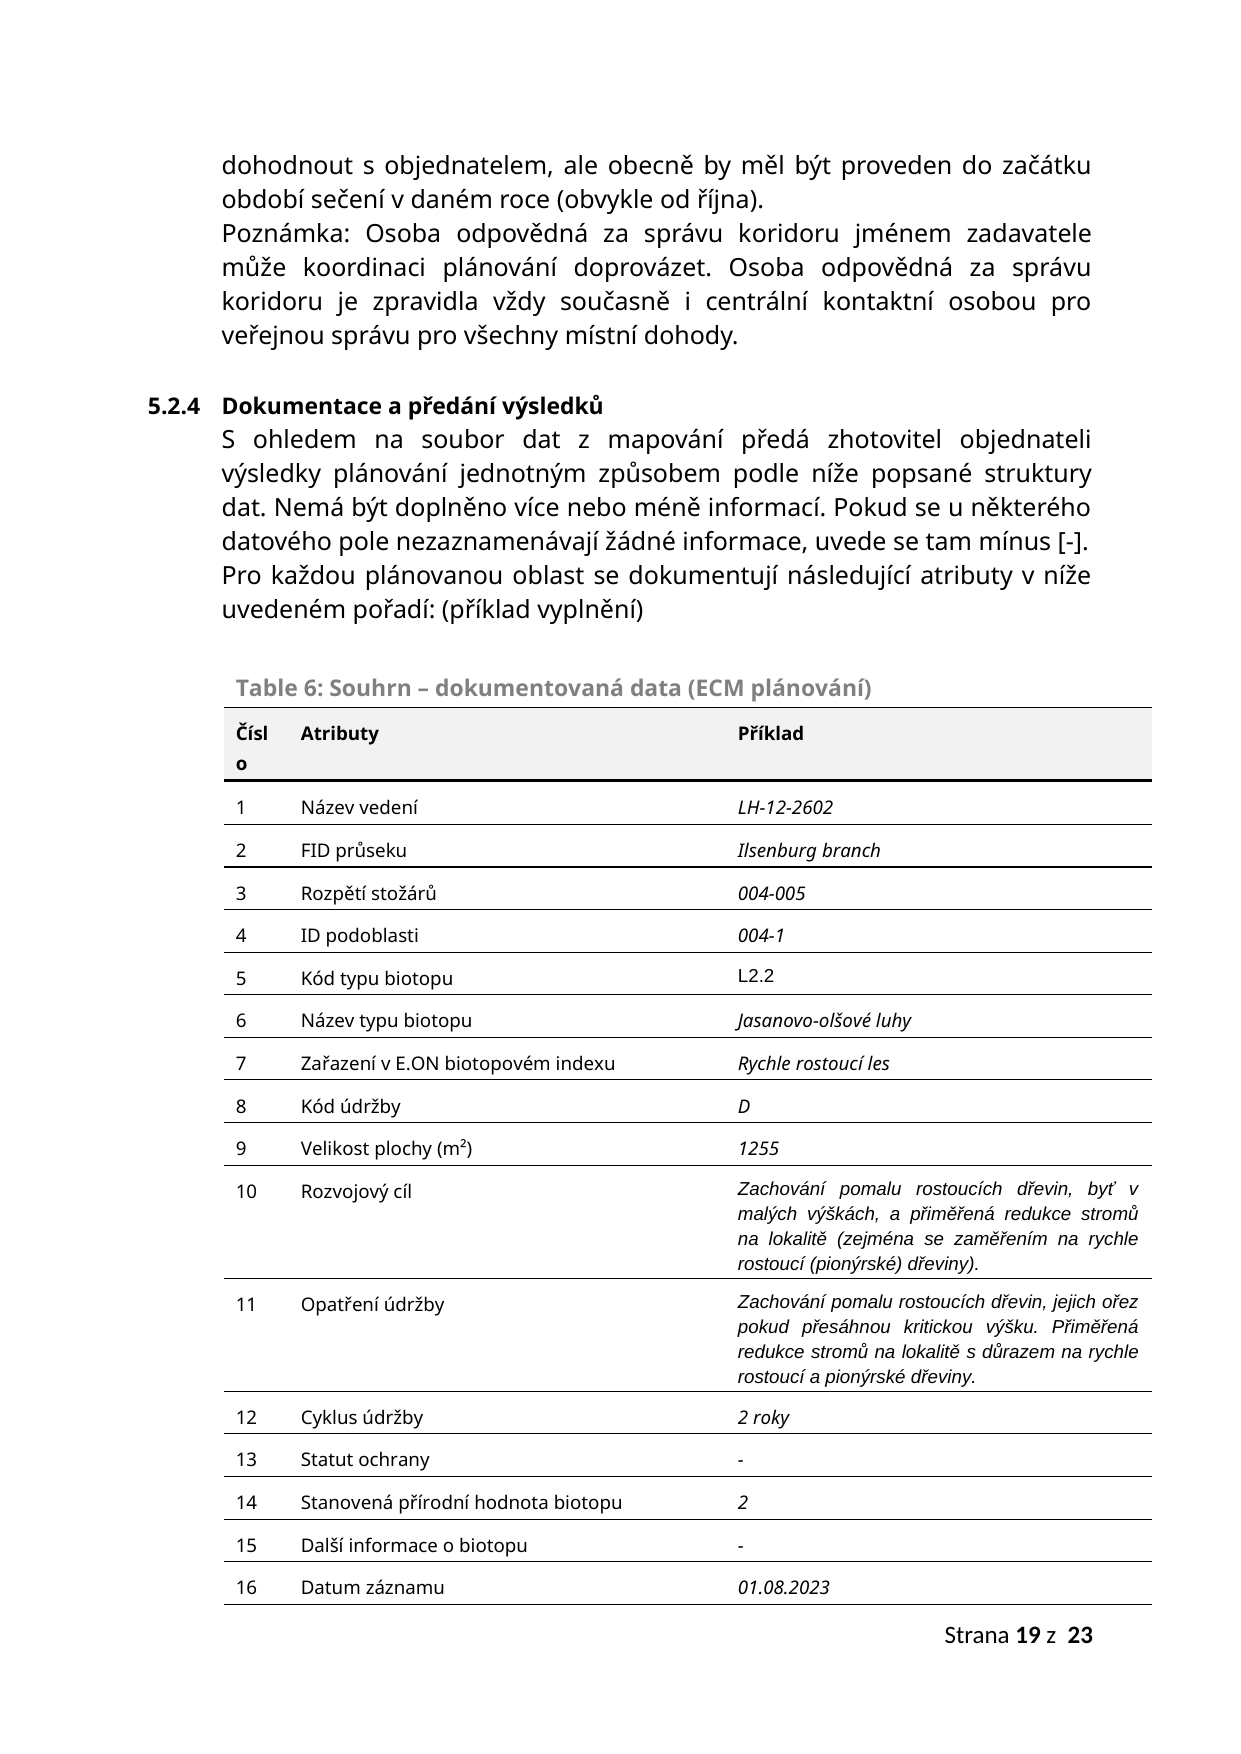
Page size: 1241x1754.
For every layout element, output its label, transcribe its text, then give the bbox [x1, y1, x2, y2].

table_cell 11 [224, 1279, 289, 1391]
table_cell Cyklus údržby [289, 1392, 726, 1433]
table_cell Zachování pomalu rostoucích dřevin, jejich ořez pokud přesáhnou kritickou výšku. Přiměřená redukce stromů na lokalitě s důrazem na rychle rostoucí a pionýrské dřeviny. [726, 1279, 1152, 1391]
table_cell D [726, 1080, 1152, 1122]
table_cell 12 [224, 1392, 289, 1433]
table_cell Zařazení v E.ON biotopovém indexu [289, 1038, 726, 1079]
table_cell Stanovená přírodní hodnota biotopu [289, 1477, 726, 1518]
table_cell 1 [224, 782, 289, 824]
table_cell Rychle rostoucí les [726, 1038, 1152, 1079]
table_cell Ilsenburg branch [726, 825, 1152, 866]
table_cell 6 [224, 995, 289, 1037]
table_cell 2 [224, 825, 289, 866]
table_cell ID podoblasti [289, 910, 726, 952]
table_cell 16 [224, 1562, 289, 1604]
table_cell 13 [224, 1434, 289, 1476]
table_cell 1255 [726, 1123, 1152, 1164]
table_cell 5 [224, 953, 289, 994]
table_cell 3 [224, 868, 289, 909]
table_cell Rozvojový cíl [289, 1166, 726, 1278]
text Poznámka: Osoba odpovědná za správu koridoru jménem zadavatele může koordinaci plánování doprovázet. Osoba odpovědná za správu koridoru je zpravidla vždy současně i centrální kontaktní osobou pro veřejnou správu pro všechny místní dohody. [221, 216, 1093, 352]
table_cell Číslo [224, 708, 289, 779]
table_cell Opatření údržby [289, 1279, 726, 1391]
table_cell Datum záznamu [289, 1562, 726, 1604]
table_cell LH-12-2602 [726, 782, 1152, 824]
table_cell Statut ochrany [289, 1434, 726, 1476]
table_cell L2.2 [726, 953, 1152, 994]
table_cell Další informace o biotopu [289, 1520, 726, 1561]
table_cell 004-005 [726, 868, 1152, 909]
table_cell - [726, 1434, 1152, 1476]
table_cell 10 [224, 1166, 289, 1278]
table_cell Název typu biotopu [289, 995, 726, 1037]
subtitle 5.2.4 Dokumentace a předání výsledků [148, 390, 1093, 421]
table_header Table 6: Souhrn – dokumentovaná data (ECM plánování) [224, 660, 1152, 707]
table_cell 01.08.2023 [726, 1562, 1152, 1604]
table_cell 9 [224, 1123, 289, 1164]
table_cell Rozpětí stožárů [289, 868, 726, 909]
table_cell Kód údržby [289, 1080, 726, 1122]
table_cell Atributy [289, 708, 726, 779]
table_cell 14 [224, 1477, 289, 1518]
table_cell Zachování pomalu rostoucích dřevin, byť v malých výškách, a přiměřená redukce stromů na lokalitě (zejména se zaměřením na rychle rostoucí (pionýrské) dřeviny). [726, 1166, 1152, 1278]
table_cell Jasanovo-olšové luhy [726, 995, 1152, 1037]
table_cell Název vedení [289, 782, 726, 824]
table_cell 15 [224, 1520, 289, 1561]
text Pro každou plánovanou oblast se dokumentují následující atributy v níže uvedeném pořadí: (příklad vyplnění) [221, 558, 1093, 626]
table_cell 004-1 [726, 910, 1152, 952]
table_cell FID průseku [289, 825, 726, 866]
table_cell 2 [726, 1477, 1152, 1518]
text S ohledem na soubor dat z mapování předá zhotovitel objednateli výsledky plánování jednotným způsobem podle níže popsané struktury dat. Nemá být doplněno více nebo méně informací. Pokud se u některého datového pole nezaznamenávají žádné informace, uvede se tam mínus [-]. [221, 421, 1093, 558]
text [221, 148, 1093, 216]
table_cell 8 [224, 1080, 289, 1122]
table_cell 7 [224, 1038, 289, 1079]
table_cell Velikost plochy (m²) [289, 1123, 726, 1164]
table_cell Příklad [726, 708, 1152, 779]
table_cell - [726, 1520, 1152, 1561]
table_cell 4 [224, 910, 289, 952]
table_cell 2 roky [726, 1392, 1152, 1433]
table_cell Kód typu biotopu [289, 953, 726, 994]
